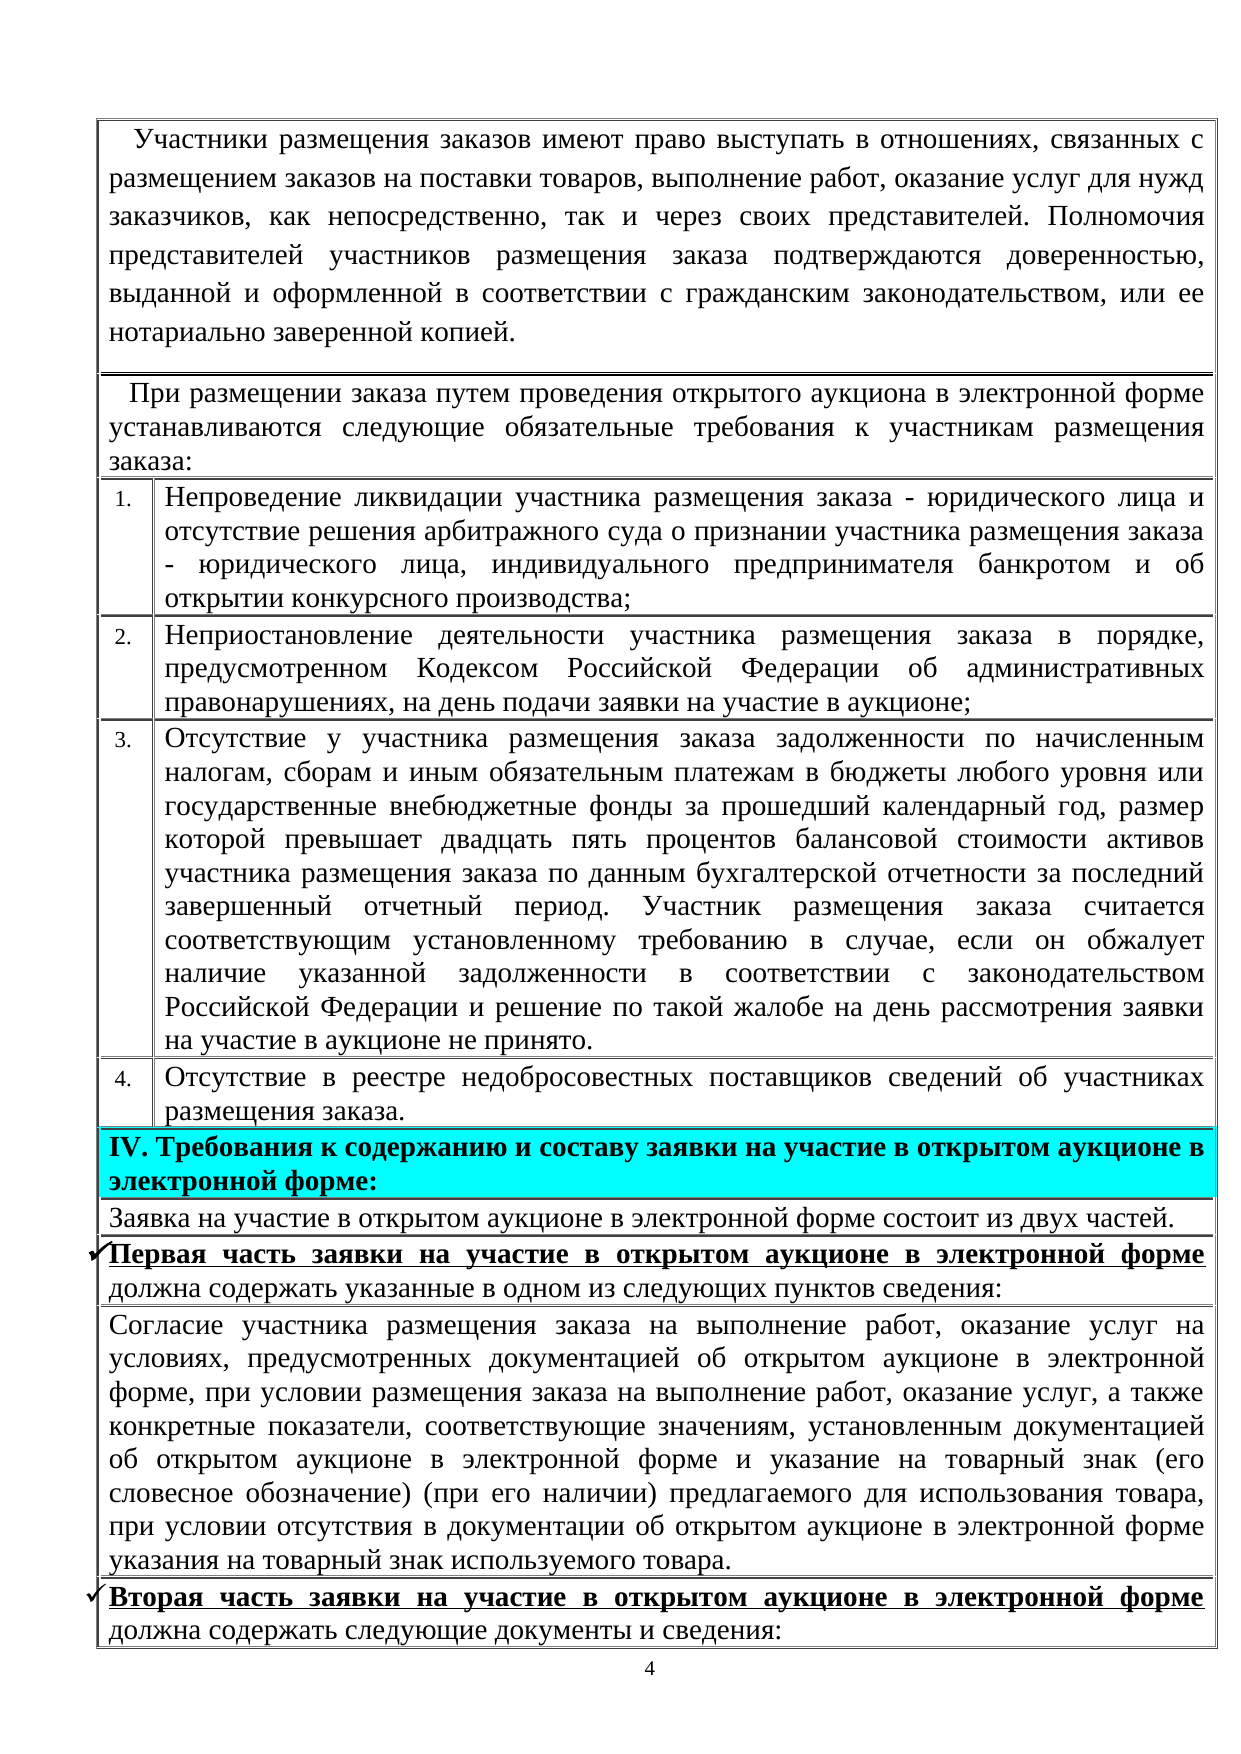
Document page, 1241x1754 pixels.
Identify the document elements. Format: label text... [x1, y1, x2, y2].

table_cell Первая часть заявки на участие в открытом аукционе в электронной форме должна содержать указанные в одном из следующих пунктов сведения: [97, 1234, 1217, 1304]
table_cell Отсутствие у участника размещения заказа задолженности по начисленным налогам, сборам и иным обязательным платежам в бюджеты любого уровня или государственные внебюджетные фонды за прошедший календарный год, размер которой превышает двадцать пять процентов балансовой стоимости активов участника размещения заказа по данным бухгалтерской отчетности за последний завершенный отчетный период. Участник размещения заказа считается соответствующим установленному требованию в случае, если он обжалует наличие указанной задолженности в соответствии с законодательством Российской Федерации и решение по такой жалобе на день рассмотрения заявки на участие в аукционе не принято. [155, 718, 1217, 1056]
table_cell IV. Требования к содержанию и составу заявки на участие в открытом аукционе в электронной форме: [97, 1126, 1217, 1197]
table_cell Заявка на участие в открытом аукционе в электронной форме состоит из двух частей. [99, 1197, 1215, 1233]
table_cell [99, 121, 1215, 372]
table_cell [99, 1056, 152, 1126]
table_cell [97, 614, 152, 717]
table_cell Непроведение ликвидации участника размещения заказа - юридического лица и отсутствие решения арбитражного суда о признании участника размещения заказа - юридического лица, индивидуального предпринимателя банкротом и об открытии конкурсного производства; [155, 476, 1215, 613]
table_cell При размещении заказа путем проведения открытого аукциона в электронной форме устанавливаются следующие обязательные требования к участникам размещения заказа: [99, 372, 1215, 476]
table_cell [97, 718, 152, 1056]
table_cell Вторая часть заявки на участие в открытом аукционе в электронной форме должна содержать следующие документы и сведения: [97, 1575, 1217, 1646]
table_cell Согласие участника размещения заказа на выполнение работ, оказание услуг на условиях, предусмотренных документацией об открытом аукционе в электронной форме, при условии размещения заказа на выполнение работ, оказание услуг, а также конкретные показатели, соответствующие значениям, установленным документацией об открытом аукционе в электронной форме и указание на товарный знак (его словесное обозначение) (при его наличии) предлагаемого для использования товара, при условии отсутствия в документации об открытом аукционе в электронной форме указания на товарный знак используемого товара. [99, 1304, 1215, 1575]
table_cell Отсутствие в реестре недобросовестных поставщиков сведений об участниках размещения заказа. [155, 1056, 1215, 1126]
table_cell Неприостановление деятельности участника размещения заказа в порядке, предусмотренном Кодексом Российской Федерации об административных правонарушениях, на день подачи заявки на участие в аукционе; [155, 614, 1217, 717]
table_cell [99, 476, 152, 613]
